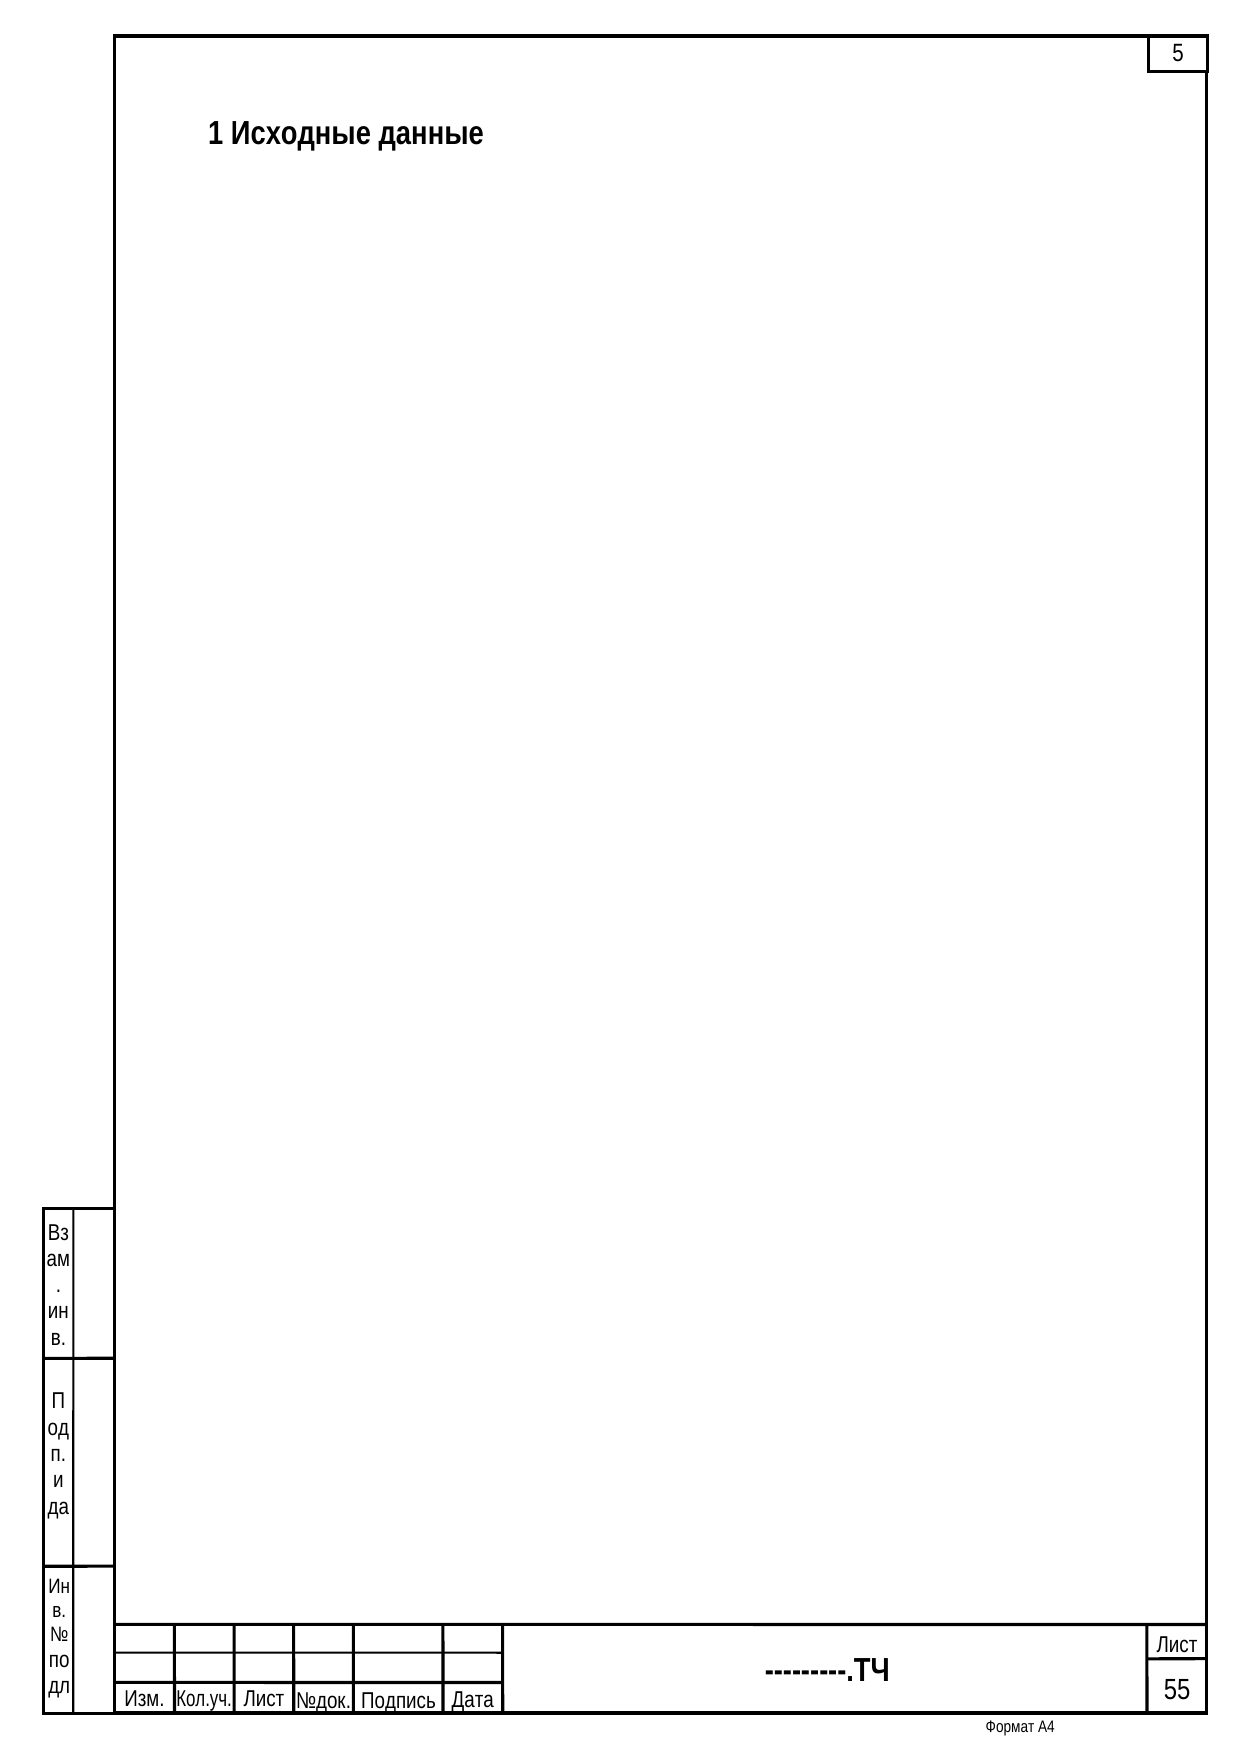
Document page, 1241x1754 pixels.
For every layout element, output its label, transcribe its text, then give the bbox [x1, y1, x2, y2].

subtitle 1 Исходные данные [192, 114, 1169, 152]
